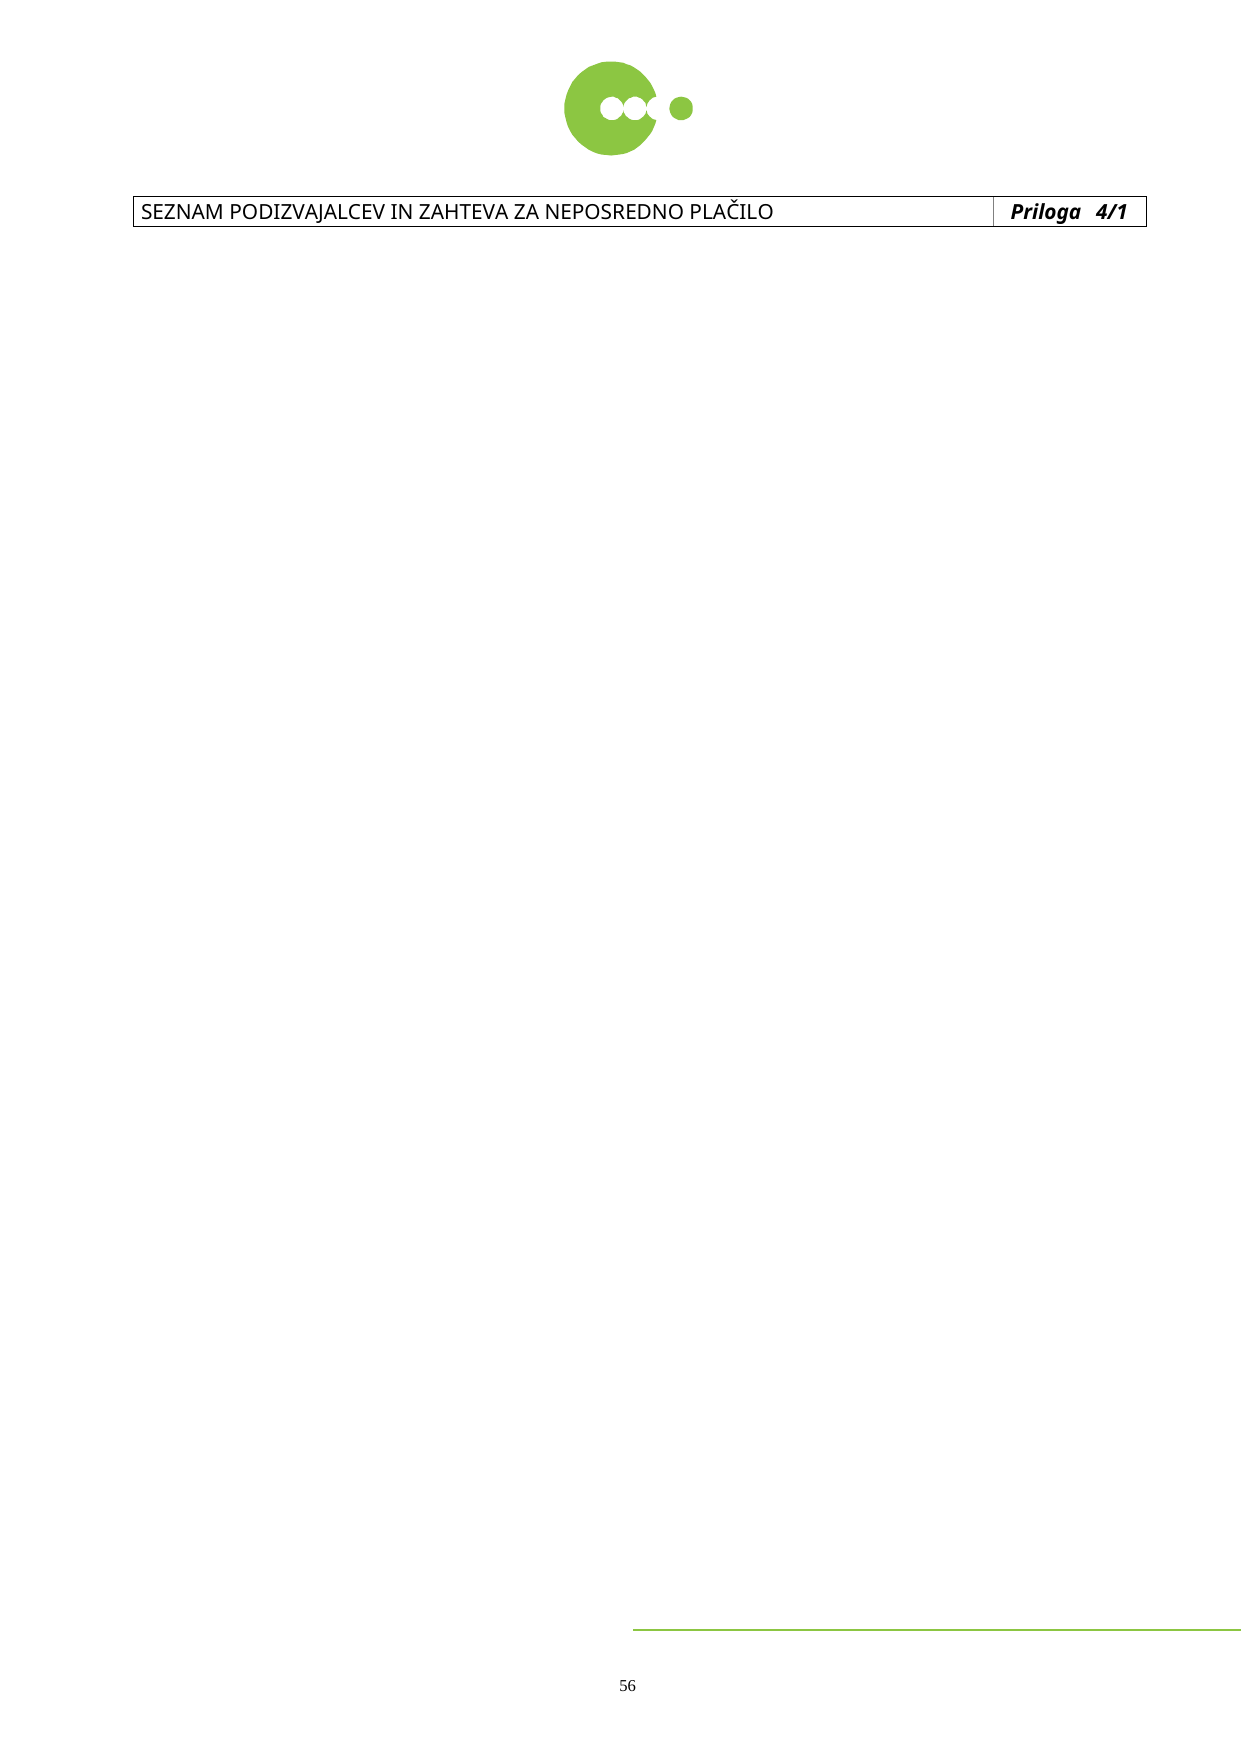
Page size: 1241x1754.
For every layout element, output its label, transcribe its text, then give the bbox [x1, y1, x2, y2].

table_header Priloga [994, 197, 1088, 226]
table_header 4/1 [1089, 197, 1146, 226]
table_header SEZNAM PODIZVAJALCEV IN ZAHTEVA ZA NEPOSREDNO PLAČILO [134, 197, 993, 226]
